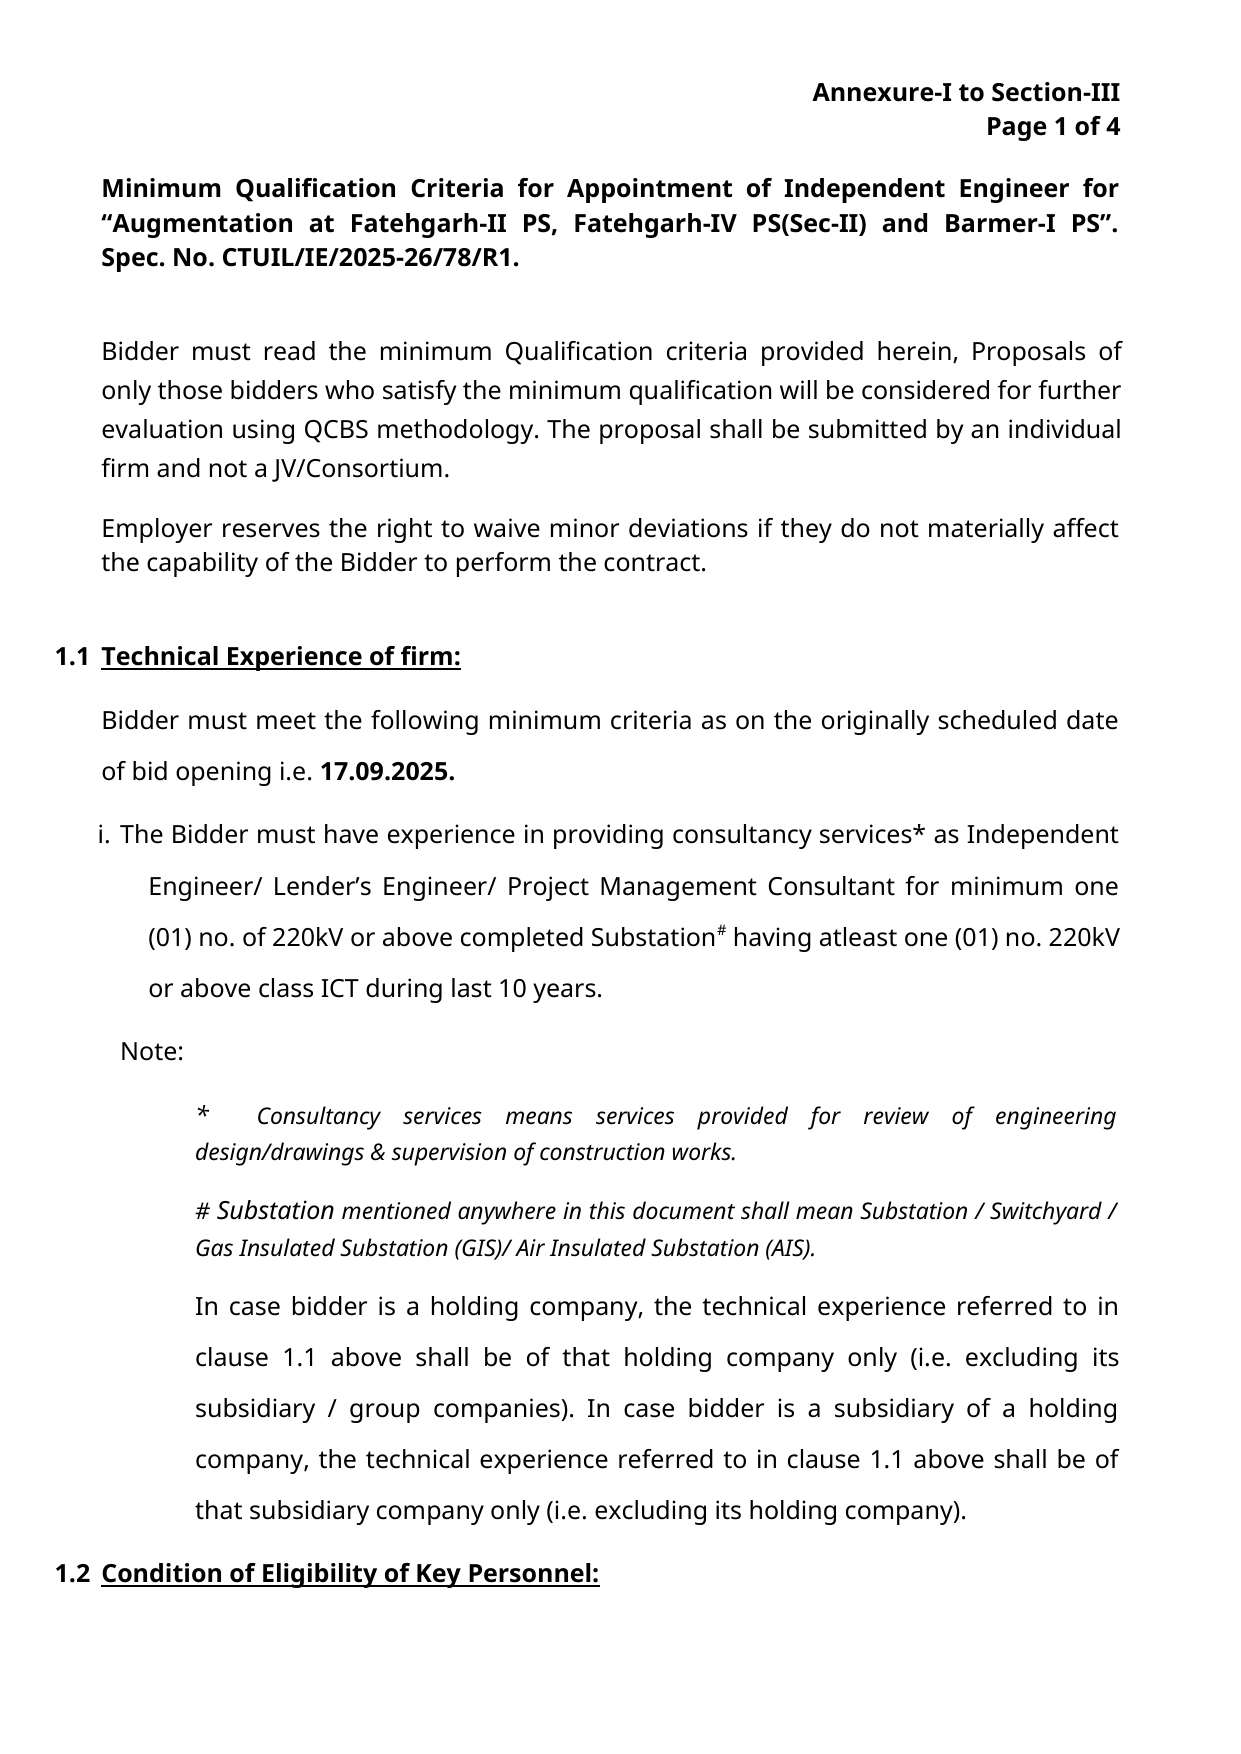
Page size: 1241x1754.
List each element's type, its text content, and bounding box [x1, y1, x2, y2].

text Bidder must read the minimum Qualification criteria provided herein, Proposals of only those bidders who satisfy the minimum qualification will be considered for further evaluation using QCBS methodology. The proposal shall be submitted by an individual firm and not a JV/Consortium. [101, 333, 1123, 485]
text Employer reserves the right to waive minor deviations if they do not materially affect the capability of the Bidder to perform the contract. [101, 511, 1120, 579]
text Note: [120, 1034, 1120, 1068]
text Bidder must meet the following minimum criteria as on the originally scheduled date of bid opening i.e. 17.09.2025. [101, 702, 1120, 788]
list Condition of Eligibility of Key Personnel: [54, 1556, 1120, 1590]
text # Substation mentioned anywhere in this document shall mean Substation / Switchyard / Gas Insulated Substation (GIS)/ Air Insulated Substation (AIS). [195, 1193, 1120, 1263]
text * Consultancy services means services provided for review of engineering design/drawings & supervision of construction works. [195, 1097, 1120, 1167]
list Technical Experience of firm: [54, 639, 1120, 673]
text In case bidder is a holding company, the technical experience referred to in clause 1.1 above shall be of that holding company only (i.e. excluding its subsidiary / group companies). In case bidder is a subsidiary of a holding company, the technical experience referred to in clause 1.1 above shall be of that subsidiary company only (i.e. excluding its holding company). [195, 1288, 1120, 1527]
list The Bidder must have experience in providing consultancy services* as Independent Engineer/ Lender’s Engineer/ Project Management Consultant for minimum one (01) no. of 220kV or above completed Substation# having atleast one (01) no. 220kV or above class ICT during last 10 years. [111, 817, 1120, 1004]
text Minimum Qualification Criteria for Appointment of Independent Engineer for “Augmentation at Fatehgarh-II PS, Fatehgarh-IV PS(Sec-II) and Barmer-I PS”. Spec. No. CTUIL/IE/2025-26/78/R1. [101, 171, 1120, 273]
